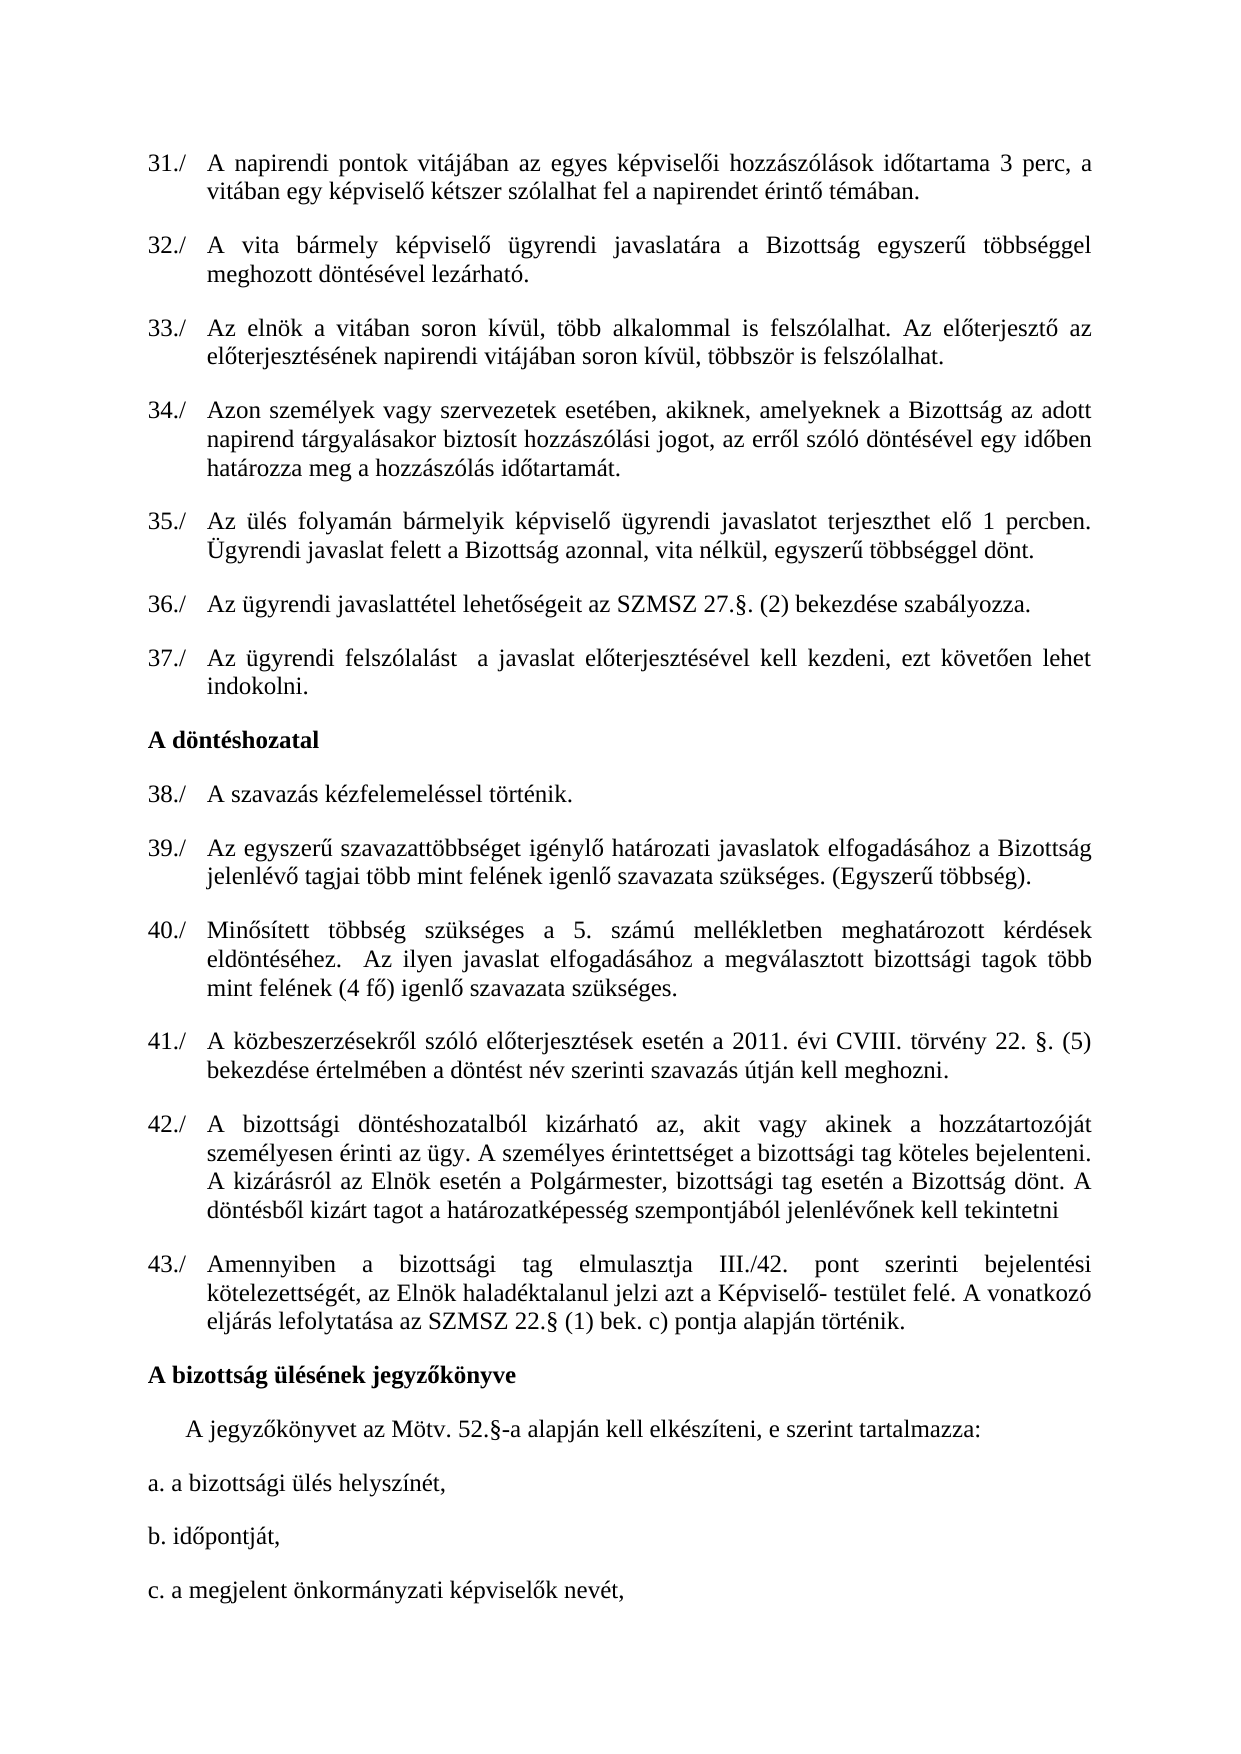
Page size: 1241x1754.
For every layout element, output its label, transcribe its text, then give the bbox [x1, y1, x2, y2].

text a. a bizottsági ülés helyszínét, [148, 1468, 1093, 1496]
text A jegyzőkönyvet az Mötv. 52.§-a alapján kell elkészíteni, e szerint tartalmazza: [185, 1414, 1093, 1443]
list Az ügyrendi javaslattétel lehetőségeit az SZMSZ 27.§. (2) bekezdése szabályozza. [148, 589, 1093, 618]
list Az egyszerű szavazattöbbséget igénylő határozati javaslatok elfogadásához a Bizottság jelenlévő tagjai több mint felének igenlő szavazata szükséges. (Egyszerű többség). [148, 833, 1093, 890]
list A napirendi pontok vitájában az egyes képviselői hozzászólások időtartama 3 perc, a vitában egy képviselő kétszer szólalhat fel a napirendet érintő témában. [148, 148, 1093, 205]
list Azon személyek vagy szervezetek esetében, akiknek, amelyeknek a Bizottság az adott napirend tárgyalásakor biztosít hozzászólási jogot, az erről szóló döntésével egy időben határozza meg a hozzászólás időtartamát. [148, 395, 1093, 481]
list A közbeszerzésekről szóló előterjesztések esetén a 2011. évi CVIII. törvény 22. §. (5) bekezdése értelmében a döntést név szerinti szavazás útján kell meghozni. [148, 1026, 1093, 1084]
list A vita bármely képviselő ügyrendi javaslatára a Bizottság egyszerű többséggel meghozott döntésével lezárható. [148, 230, 1093, 288]
text b. időpontját, [148, 1521, 1093, 1550]
list Az elnök a vitában soron kívül, több alkalommal is felszólalhat. Az előterjesztő az előterjesztésének napirendi vitájában soron kívül, többször is felszólalhat. [148, 313, 1093, 370]
list Amennyiben a bizottsági tag elmulasztja III./42. pont szerinti bejelentési kötelezettségét, az Elnök haladéktalanul jelzi azt a Képviselő- testület felé. A vonatkozó eljárás lefolytatása az SZMSZ 22.§ (1) bek. c) pontja alapján történik. [148, 1249, 1093, 1335]
list Minősített többség szükséges a 5. számú mellékletben meghatározott kérdések eldöntéséhez. Az ilyen javaslat elfogadásához a megválasztott bizottsági tagok több mint felének (4 fő) igenlő szavazata szükséges. [148, 915, 1093, 1001]
list A bizottsági döntéshozatalból kizárható az, akit vagy akinek a hozzátartozóját személyesen érinti az ügy. A személyes érintettséget a bizottsági tag köteles bejelenteni. A kizárásról az Elnök esetén a Polgármester, bizottsági tag esetén a Bizottság dönt. A döntésből kizárt tagot a határozatképesség szempontjából jelenlévőnek kell tekintetni [148, 1109, 1093, 1224]
text c. a megjelent önkormányzati képviselők nevét, [148, 1575, 1093, 1604]
text A bizottság ülésének jegyzőkönyve [148, 1360, 1093, 1389]
list Az ülés folyamán bármelyik képviselő ügyrendi javaslatot terjeszthet elő 1 percben. Ügyrendi javaslat felett a Bizottság azonnal, vita nélkül, egyszerű többséggel dönt. [148, 506, 1093, 564]
list Az ügyrendi felszólalást a javaslat előterjesztésével kell kezdeni, ezt követően lehet indokolni. [148, 643, 1093, 700]
text A döntéshozatal [148, 725, 1093, 754]
list A szavazás kézfelemeléssel történik. [148, 779, 1093, 808]
